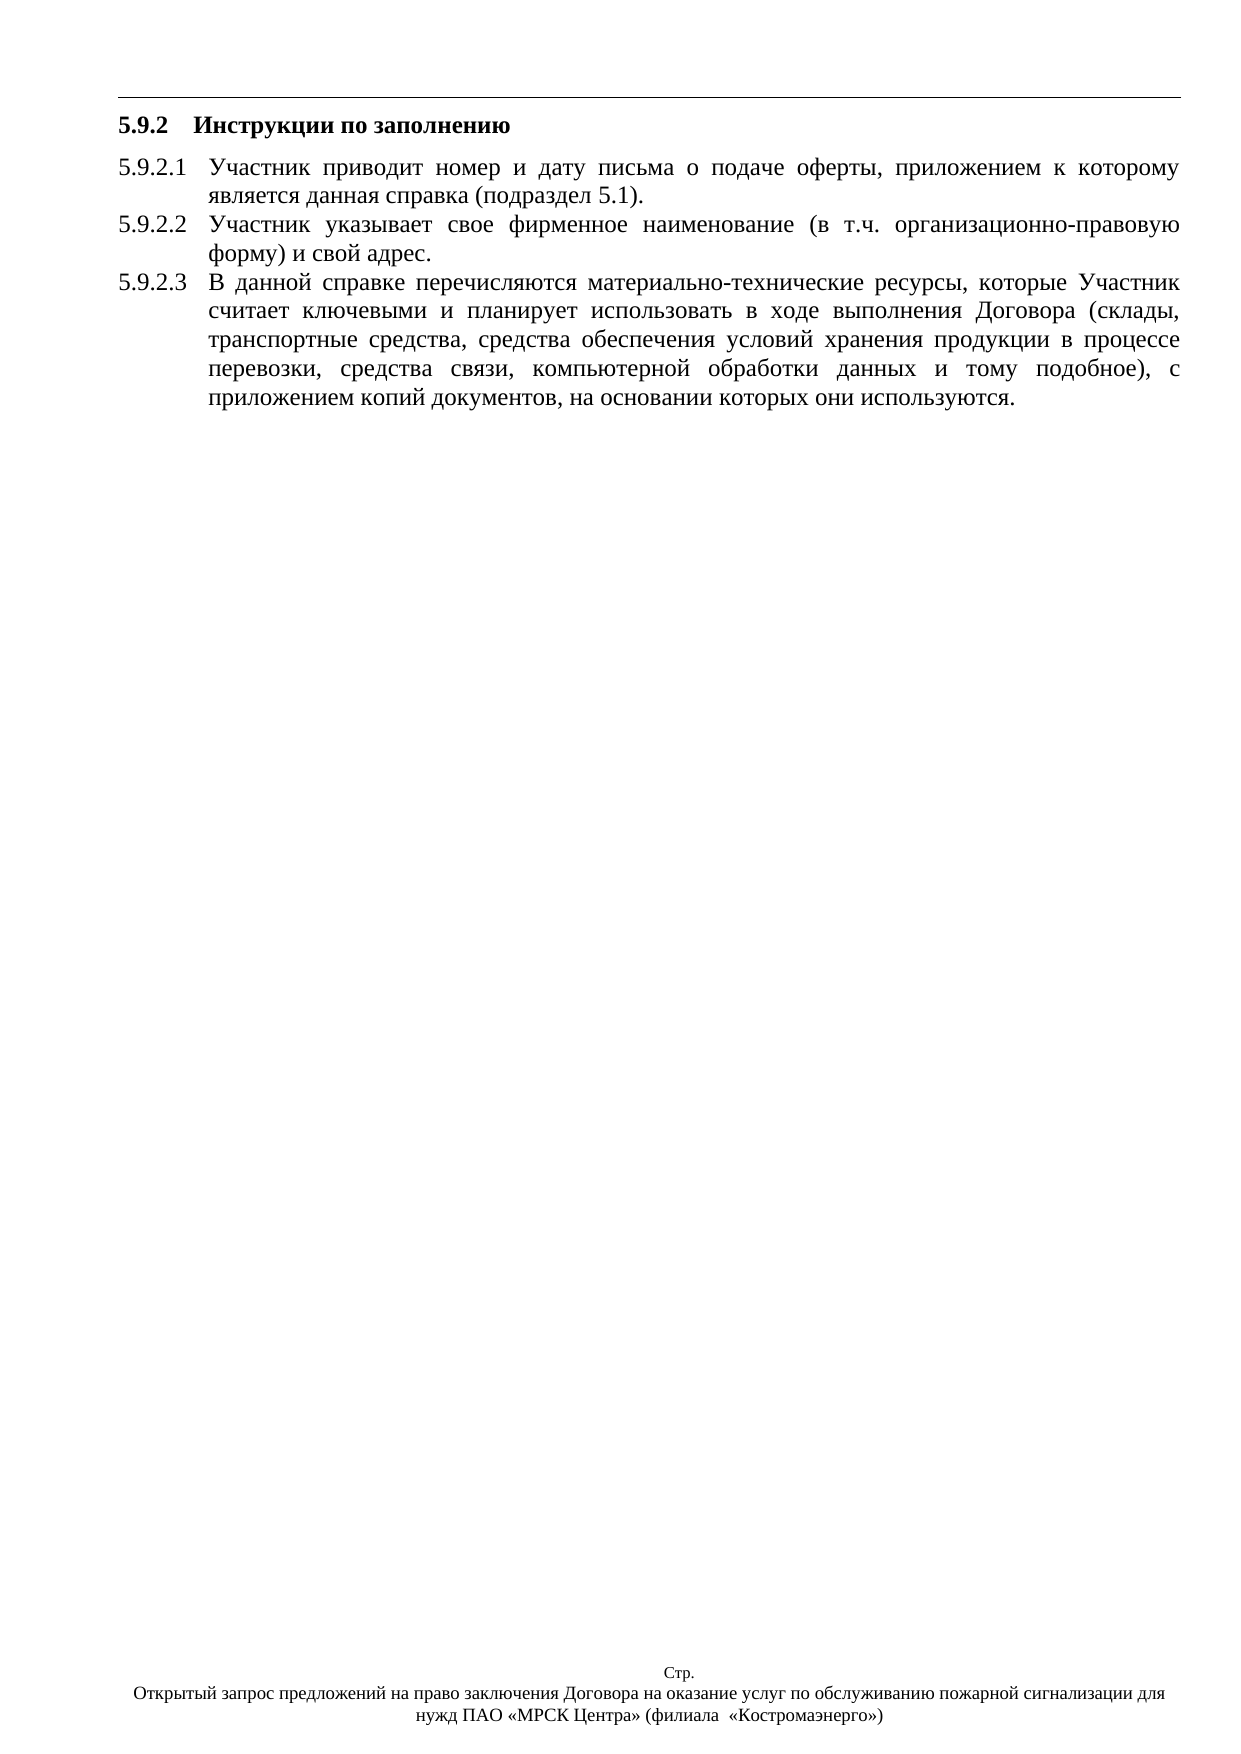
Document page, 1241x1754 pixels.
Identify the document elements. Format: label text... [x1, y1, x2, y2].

list Участник приводит номер и дату письма о подаче оферты, приложением к которому является данная справка (подраздел 5.1). [118, 152, 1181, 209]
list Участник указывает свое фирменное наименование (в т.ч. организационно-правовую форму) и свой адрес. [118, 209, 1181, 267]
list В данной справке перечисляются материально-технические ресурсы, которые Участник считает ключевыми и планирует использовать в ходе выполнения Договора (склады, транспортные средства, средства обеспечения условий хранения продукции в процессе перевозки, средства связи, компьютерной обработки данных и тому подобное), с приложением копий документов, на основании которых они используются. [118, 267, 1181, 411]
subtitle Инструкции по заполнению [118, 111, 1181, 139]
